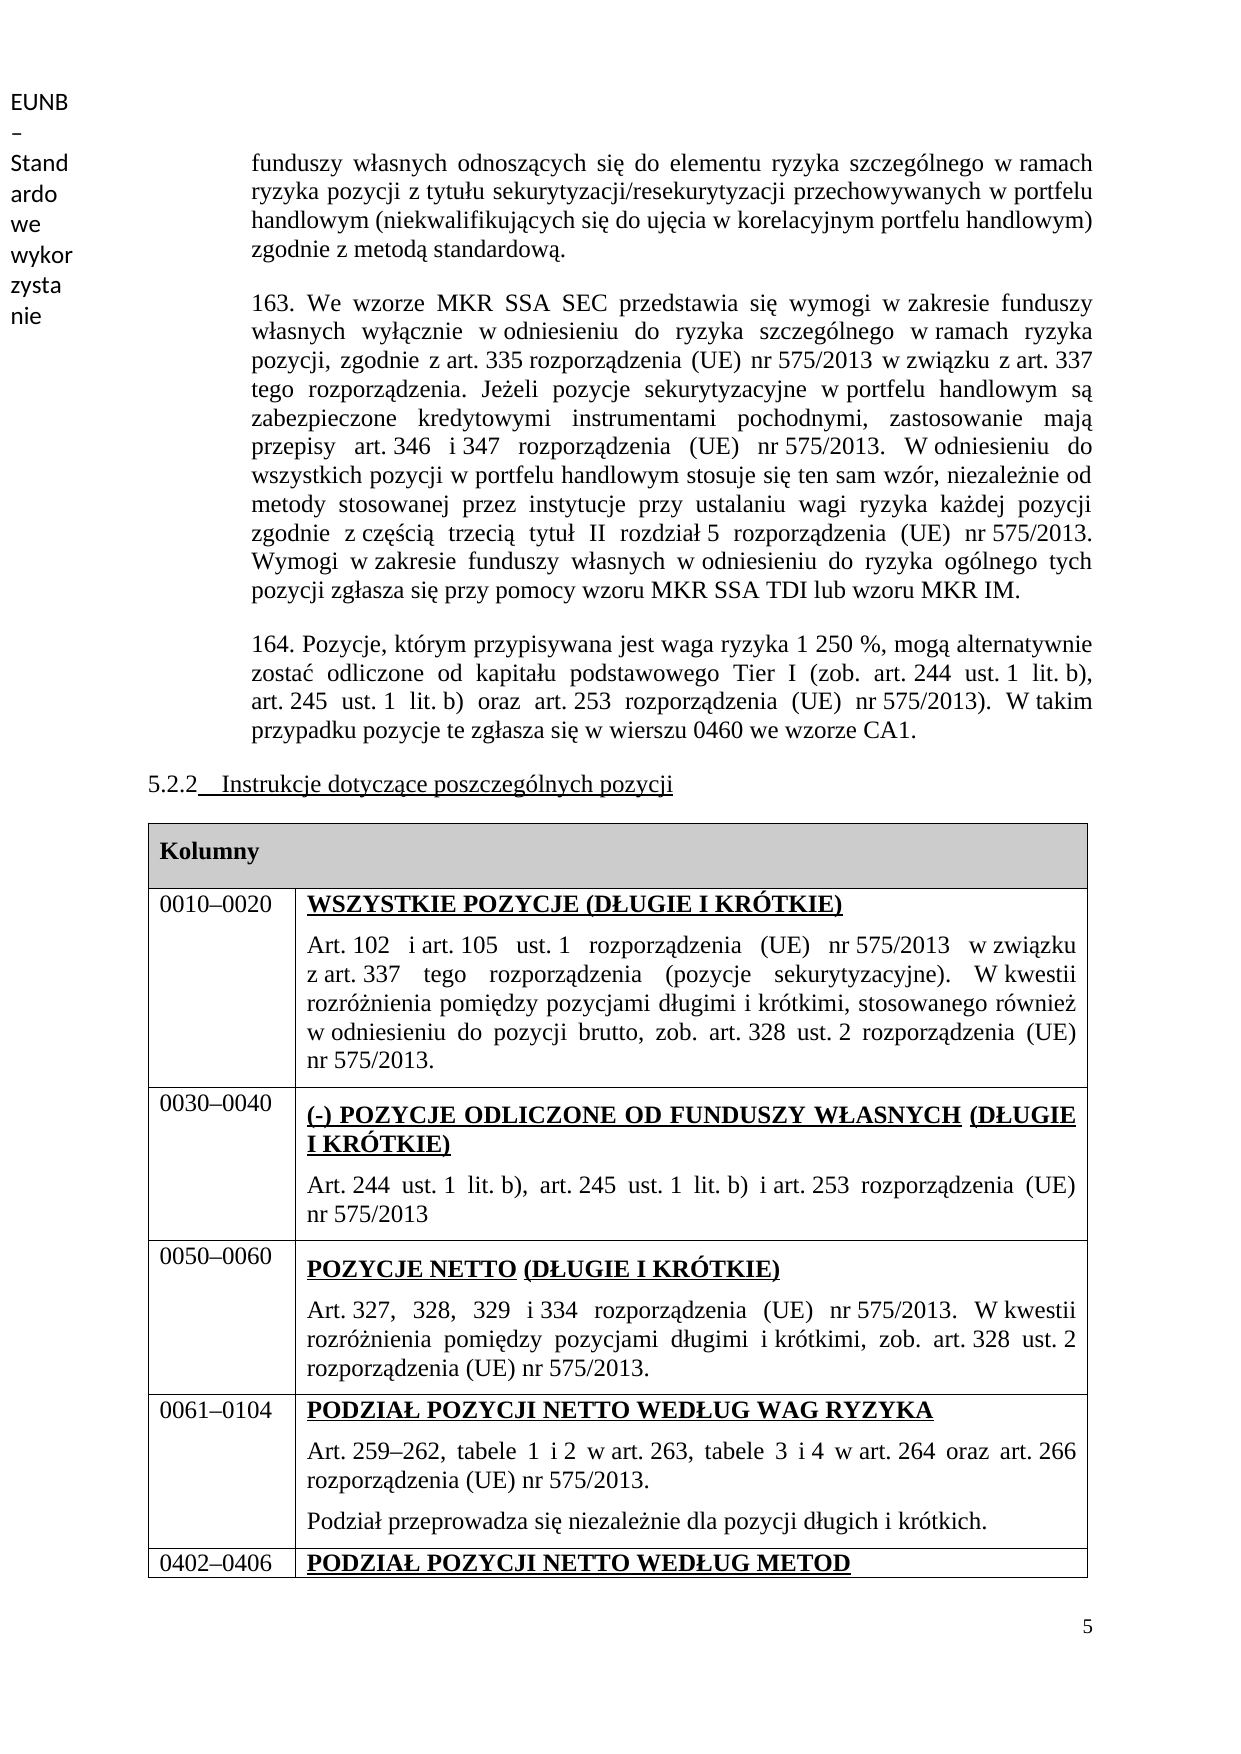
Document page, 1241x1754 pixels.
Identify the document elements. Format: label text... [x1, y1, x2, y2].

table_cell WSZYSTKIE POZYCJE (DŁUGIE I KRÓTKIE) Art. 102 i art. 105 ust. 1 rozporządzenia (UE) nr 575/2013 w związku z art. 337 tego rozporządzenia (pozycje sekurytyzacyjne). W kwestii rozróżnienia pomiędzy pozycjami długimi i krótkimi, stosowanego również w odniesieniu do pozycji brutto, zob. art. 328 ust. 2 rozporządzenia (UE) nr 575/2013. [296, 889, 1087, 1087]
table_cell (-) POZYCJE ODLICZONE OD FUNDUSZY WŁASNYCH (DŁUGIE I KRÓTKIE) Art. 244 ust. 1 lit. b), art. 245 ust. 1 lit. b) i art. 253 rozporządzenia (UE) nr 575/2013 [296, 1088, 1087, 1240]
table_cell 0030–0040 [149, 1088, 295, 1240]
table_cell 0402–0406 [149, 1549, 295, 1577]
table_cell 0010–0020 [149, 889, 295, 1087]
table_cell POZYCJE NETTO (DŁUGIE I KRÓTKIE) Art. 327, 328, 329 i 334 rozporządzenia (UE) nr 575/2013. W kwestii rozróżnienia pomiędzy pozycjami długimi i krótkimi, zob. art. 328 ust. 2 rozporządzenia (UE) nr 575/2013. [296, 1241, 1087, 1394]
table_header Kolumny [149, 824, 1087, 888]
table_cell 0050–0060 [149, 1241, 295, 1394]
table_cell PODZIAŁ POZYCJI NETTO WEDŁUG WAG RYZYKA Art. 259–262, tabele 1 i 2 w art. 263, tabele 3 i 4 w art. 264 oraz art. 266 rozporządzenia (UE) nr 575/2013. Podział przeprowadza się niezależnie dla pozycji długich i krótkich. [296, 1395, 1087, 1547]
table_cell 0061–0104 [149, 1395, 295, 1547]
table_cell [296, 1549, 1087, 1577]
list 5.2.2 Instrukcje dotyczące poszczególnych pozycji [148, 769, 1093, 798]
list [251, 148, 1093, 263]
